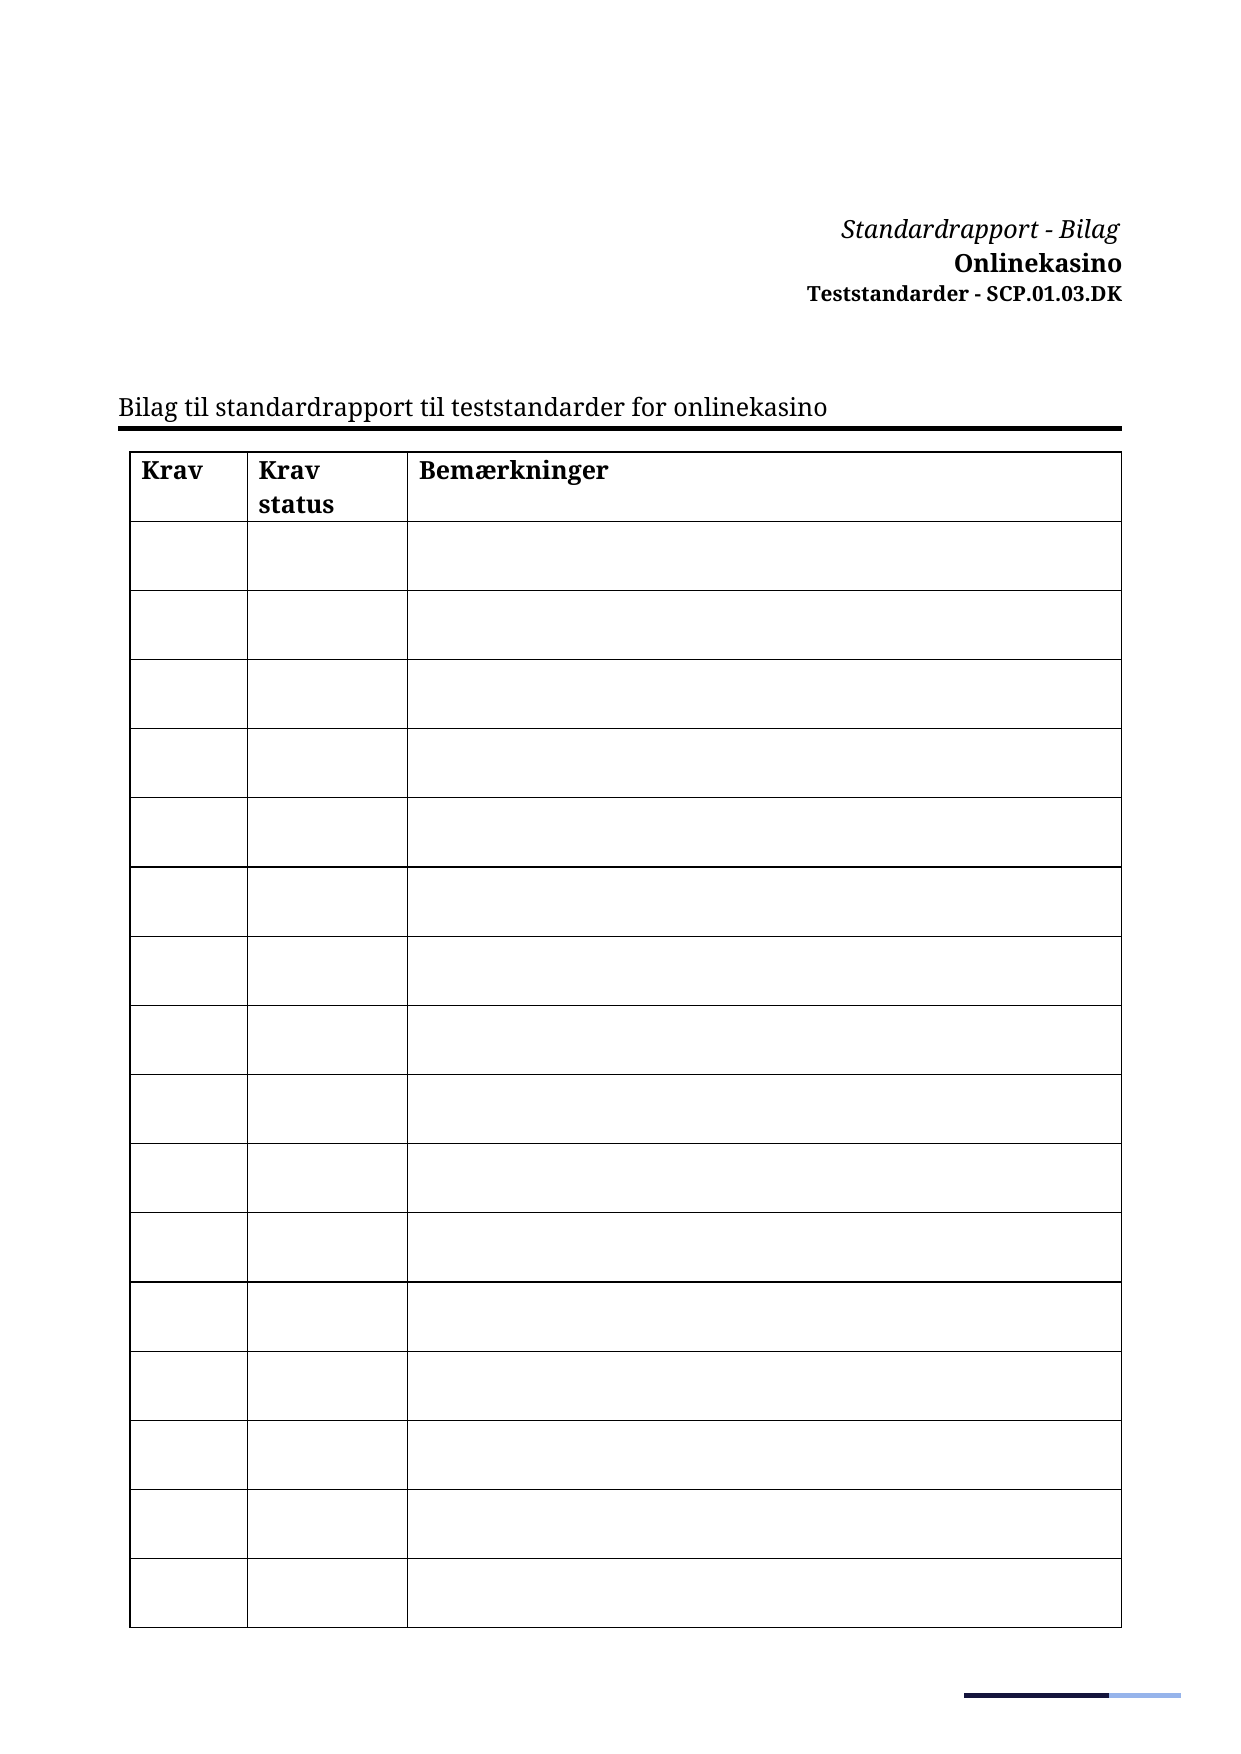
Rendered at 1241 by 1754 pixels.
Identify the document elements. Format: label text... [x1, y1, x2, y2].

table_cell [248, 729, 407, 797]
table_cell [248, 1421, 407, 1489]
table_header Krav status [248, 453, 407, 521]
table_cell [131, 1421, 247, 1489]
table_cell [248, 868, 407, 936]
table_cell [408, 591, 1121, 659]
text Onlinekasino [118, 245, 1122, 279]
table_cell [408, 1559, 1121, 1627]
table_cell [248, 1352, 407, 1420]
table_cell [131, 729, 247, 797]
table_cell [408, 1006, 1121, 1074]
table_cell [131, 1559, 247, 1627]
table_cell [131, 522, 247, 590]
table_cell [248, 660, 407, 728]
text Teststandarder - SCP.01.03.DK [118, 279, 1122, 308]
table_cell [248, 1490, 407, 1558]
table_cell [248, 1283, 407, 1351]
table_header Krav [131, 453, 247, 521]
table_cell [408, 660, 1121, 728]
table_cell [248, 1559, 407, 1627]
table_cell [408, 522, 1121, 590]
table_cell [131, 1213, 247, 1281]
table_cell [408, 1075, 1121, 1143]
table_cell [131, 1075, 247, 1143]
table_cell [408, 729, 1121, 797]
table_cell [248, 1213, 407, 1281]
table_cell [408, 1352, 1121, 1420]
table_cell [248, 1075, 407, 1143]
table_cell [131, 868, 247, 936]
table_cell [408, 798, 1121, 866]
table_cell [408, 1213, 1121, 1281]
table_cell [248, 937, 407, 1005]
table_cell [408, 1490, 1121, 1558]
text Bilag til standardrapport til teststandarder for onlinekasino [118, 390, 1122, 426]
table_cell [131, 798, 247, 866]
table_cell [248, 1006, 407, 1074]
table_cell [248, 798, 407, 866]
table_cell [131, 1352, 247, 1420]
table_cell [131, 1490, 247, 1558]
table_cell [131, 660, 247, 728]
table_cell [408, 1421, 1121, 1489]
table_cell [131, 591, 247, 659]
table_cell [131, 1144, 247, 1212]
table_cell [131, 1283, 247, 1351]
table_cell [408, 937, 1121, 1005]
text Standardrapport - Bilag [118, 211, 1122, 245]
table_header Bemærkninger [408, 453, 1121, 521]
table_cell [248, 522, 407, 590]
table_cell [408, 1144, 1121, 1212]
table_cell [131, 937, 247, 1005]
table_cell [131, 1006, 247, 1074]
table_cell [248, 1144, 407, 1212]
table_cell [408, 868, 1121, 936]
table_cell [248, 591, 407, 659]
table_cell [408, 1283, 1121, 1351]
